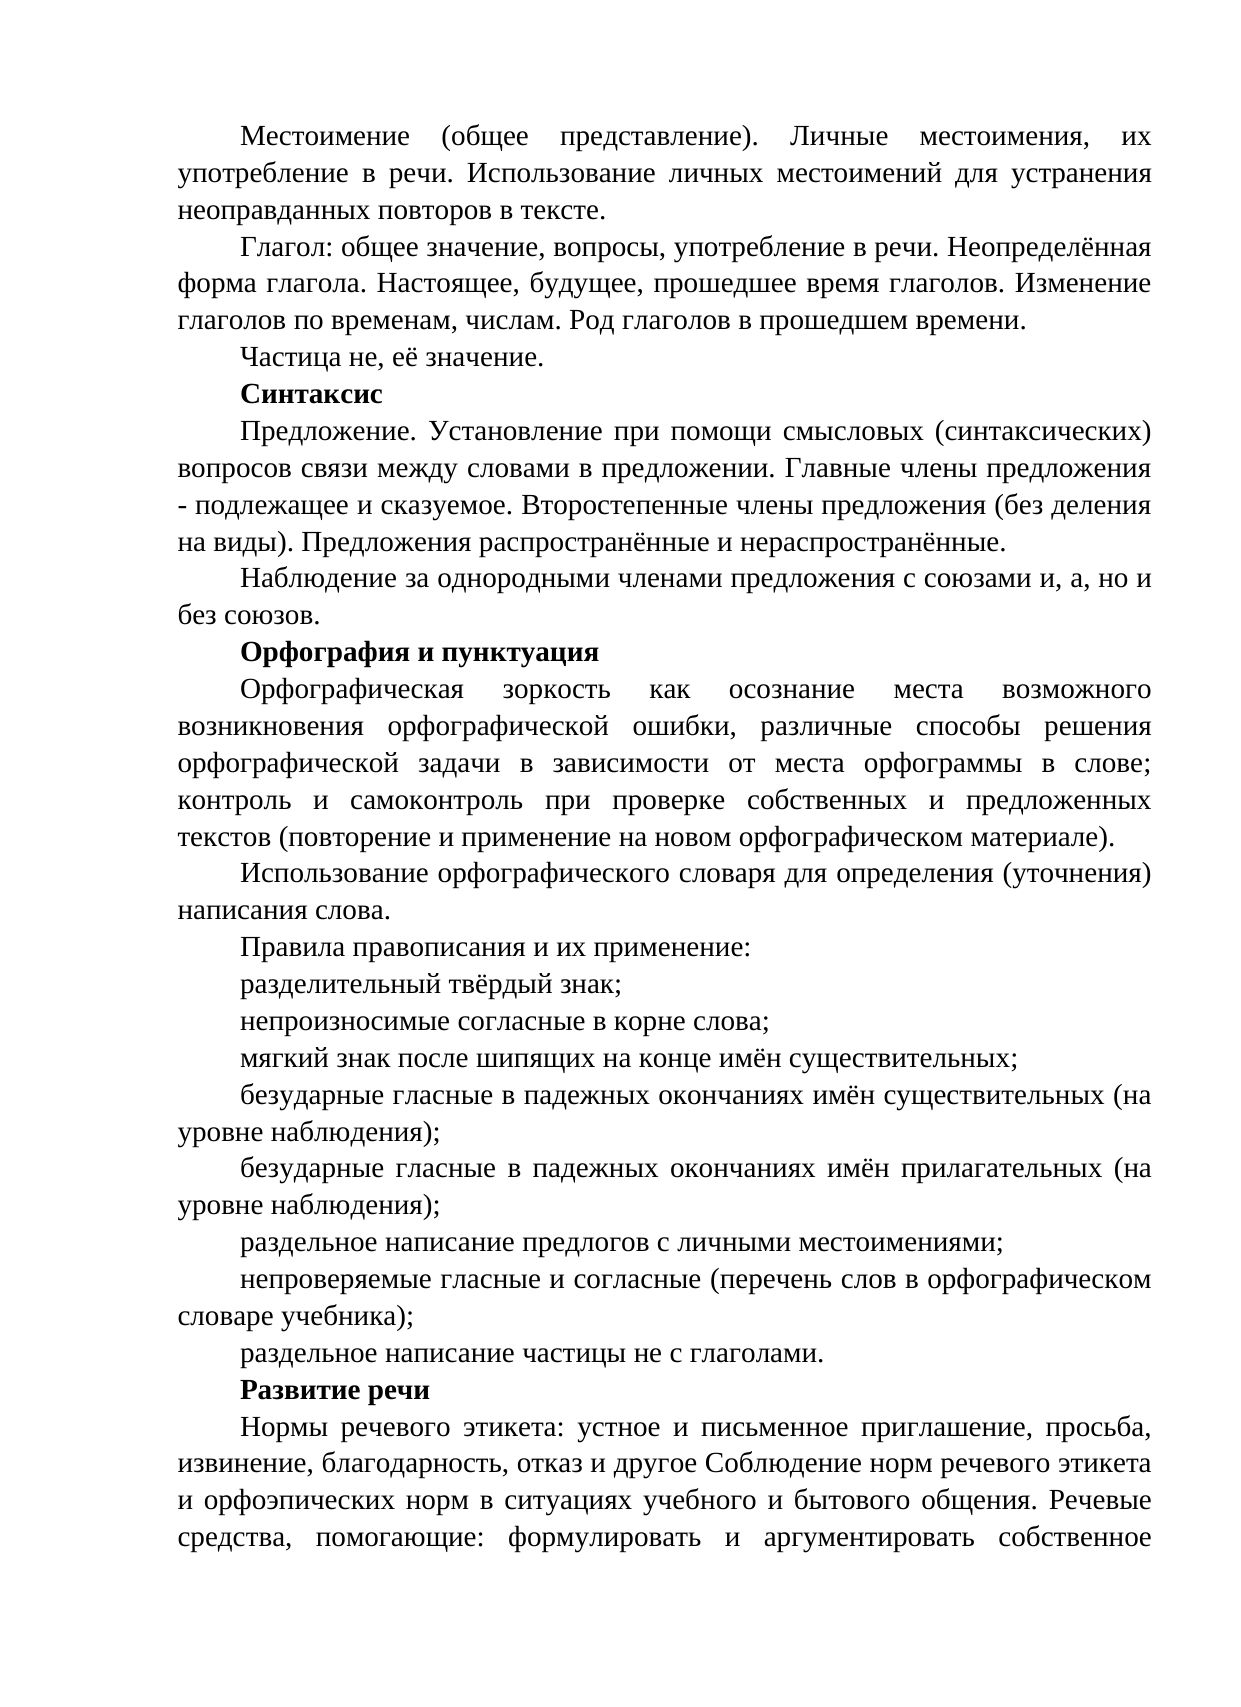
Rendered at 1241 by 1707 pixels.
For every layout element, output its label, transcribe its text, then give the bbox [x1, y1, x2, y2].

text Местоимение (общее представление). Личные местоимения, их употребление в речи. Использование личных местоимений для устранения неоправданных повторов в тексте. [177, 118, 1152, 225]
text Наблюдение за однородными членами предложения с союзами и, а, но и без союзов. [177, 561, 1152, 631]
text мягкий знак после шипящих на конце имён существительных; [177, 1040, 1152, 1073]
text Глагол: общее значение, вопросы, употребление в речи. Неопределённая форма глагола. Настоящее, будущее, прошедшее время глаголов. Изменение глаголов по временам, числам. Род глаголов в прошедшем времени. [177, 229, 1152, 336]
text Правила правописания и их применение: [177, 929, 1152, 963]
text Развитие речи [177, 1372, 1152, 1405]
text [177, 1409, 1152, 1553]
text Орфографическая зоркость как осознание места возможного возникновения орфографической ошибки, различные способы решения орфографической задачи в зависимости от места орфограммы в слове; контроль и самоконтроль при проверке собственных и предложенных текстов (повторение и применение на новом орфографическом материале). [177, 671, 1152, 852]
text Орфография и пунктуация [177, 634, 1152, 668]
text Синтаксис [177, 376, 1152, 410]
text безударные гласные в падежных окончаниях имён существительных (на уровне наблюдения); [177, 1077, 1152, 1147]
text раздельное написание предлогов с личными местоимениями; [177, 1224, 1152, 1258]
text непроверяемые гласные и согласные (перечень слов в орфографическом словаре учебника); [177, 1261, 1152, 1332]
text безударные гласные в падежных окончаниях имён прилагательных (на уровне наблюдения); [177, 1151, 1152, 1221]
text разделительный твёрдый знак; [177, 966, 1152, 1000]
text Предложение. Установление при помощи смысловых (синтаксических) вопросов связи между словами в предложении. Главные члены предложения ‑ подлежащее и сказуемое. Второстепенные члены предложения (без деления на виды). Предложения распространённые и нераспространённые. [177, 413, 1152, 557]
text Частица не, её значение. [177, 339, 1152, 373]
text непроизносимые согласные в корне слова; [177, 1003, 1152, 1037]
text Использование орфографического словаря для определения (уточнения) написания слова. [177, 856, 1152, 926]
text раздельное написание частицы не с глаголами. [177, 1335, 1152, 1368]
